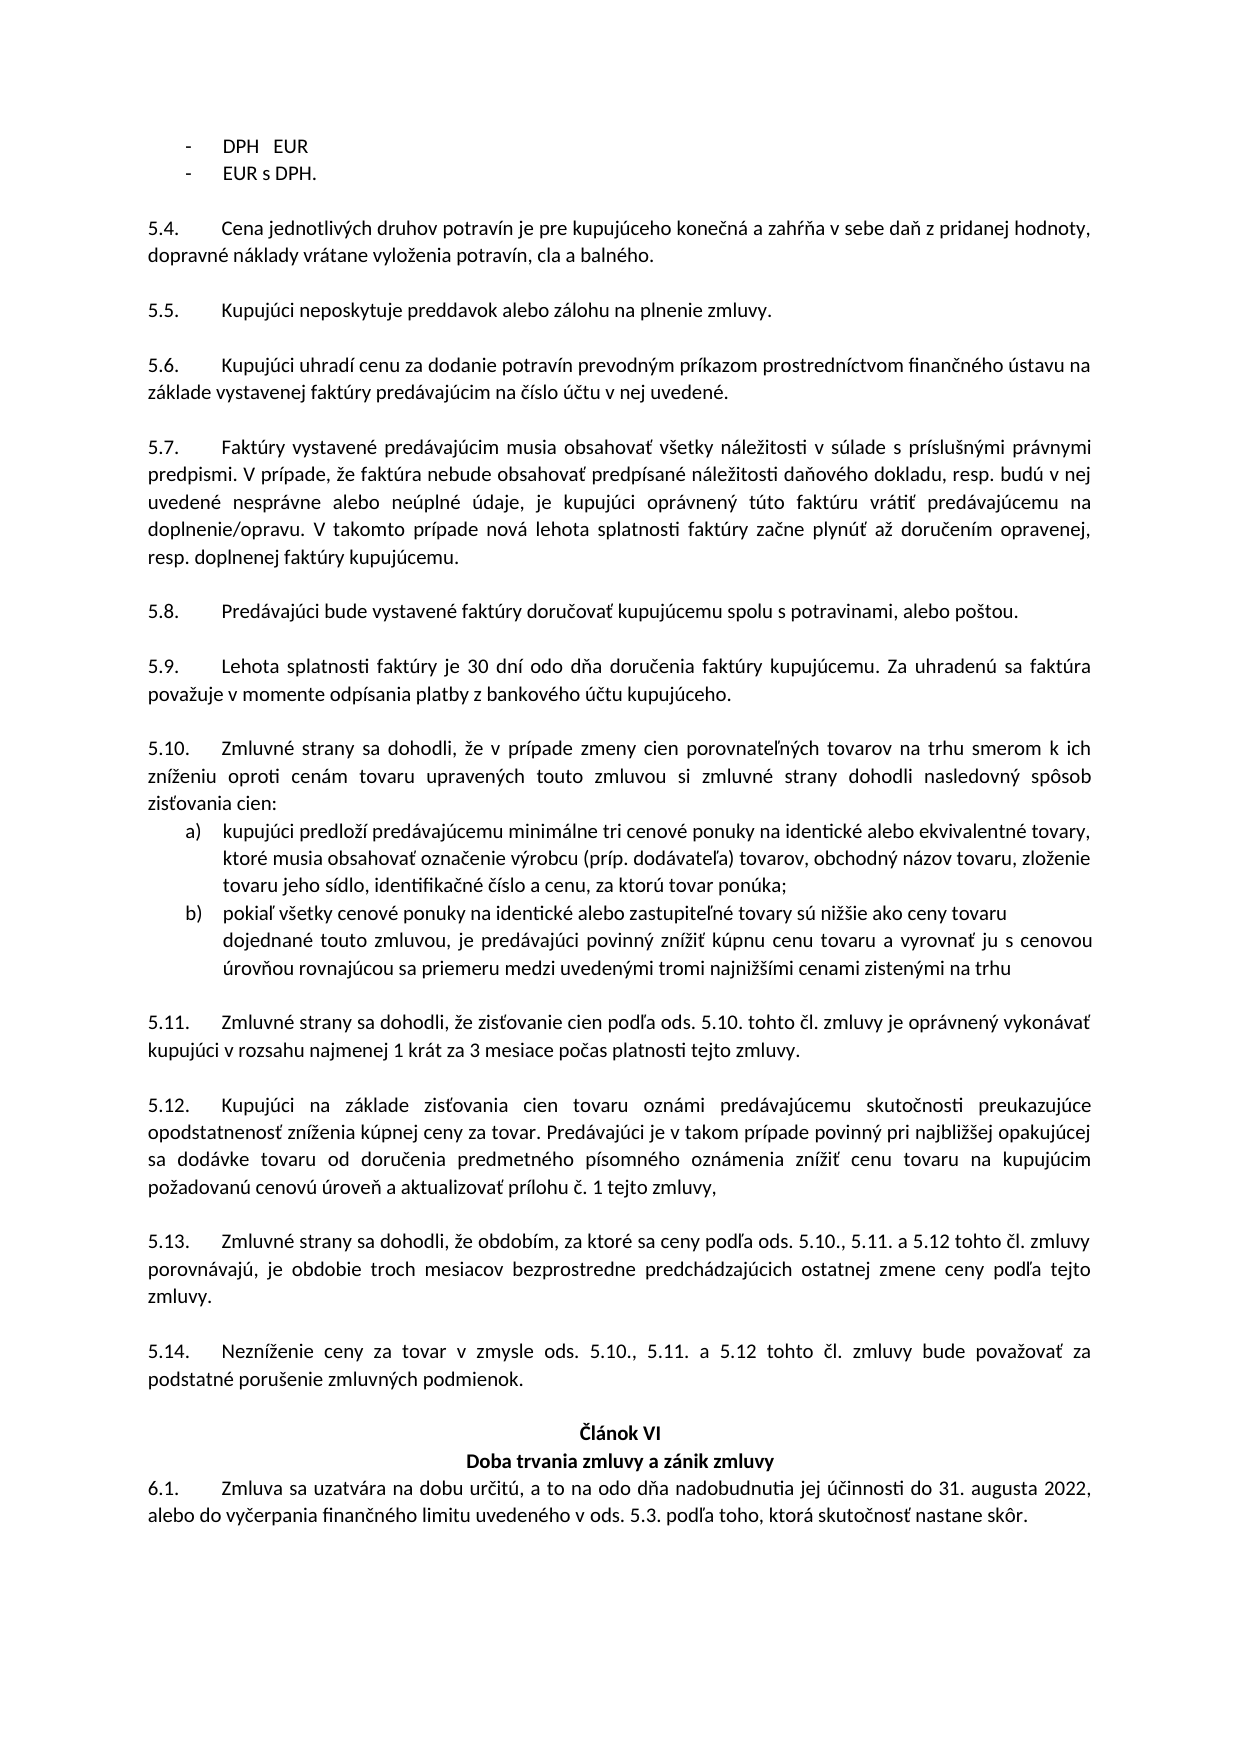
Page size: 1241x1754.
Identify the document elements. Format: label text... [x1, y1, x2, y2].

list Zmluvné strany sa dohodli, že obdobím, za ktoré sa ceny podľa ods. 5.10., 5.11. a 5.12 tohto čl. zmluvy porovnávajú, je obdobie troch mesiacov bezprostredne predchádzajúcich ostatnej zmene ceny podľa tejto zmluvy. [148, 1229, 1093, 1309]
list EUR s DPH. [185, 160, 1093, 186]
list Zmluvné strany sa dohodli, že v prípade zmeny cien porovnateľných tovarov na trhu smerom k ich zníženiu oproti cenám tovaru upravených touto zmluvou si zmluvné strany dohodli nasledovný spôsob zisťovania cien: [148, 736, 1093, 816]
list Zmluvné strany sa dohodli, že zisťovanie cien podľa ods. 5.10. tohto čl. zmluvy je oprávnený vykonávať kupujúci v rozsahu najmenej 1 krát za 3 mesiace počas platnosti tejto zmluvy. [148, 1009, 1093, 1062]
list Nezníženie ceny za tovar v zmysle ods. 5.10., 5.11. a 5.12 tohto čl. zmluvy bude považovať za podstatné porušenie zmluvných podmienok. [148, 1338, 1093, 1391]
list pokiaľ všetky cenové ponuky na identické alebo zastupiteľné tovary sú nižšie ako ceny tovaru [185, 900, 1093, 925]
list Zmluva sa uzatvára na dobu určitú, a to na odo dňa nadobudnutia jej účinnosti do 31. augusta 2022, alebo do vyčerpania finančného limitu uvedeného v ods. 5.3. podľa toho, ktorá skutočnosť nastane skôr. [148, 1475, 1093, 1528]
list Kupujúci neposkytuje preddavok alebo zálohu na plnenie zmluvy. [148, 297, 1093, 323]
list Kupujúci na základe zisťovania cien tovaru oznámi predávajúcemu skutočnosti preukazujúce opodstatnenosť zníženia kúpnej ceny za tovar. Predávajúci je v takom prípade povinný pri najbližšej opakujúcej sa dodávke tovaru od doručenia predmetného písomného oznámenia znížiť cenu tovaru na kupujúcim požadovanú cenovú úroveň a aktualizovať prílohu č. 1 tejto zmluvy, [148, 1092, 1093, 1199]
list Kupujúci uhradí cenu za dodanie potravín prevodným príkazom prostredníctvom finančného ústavu na základe vystavenej faktúry predávajúcim na číslo účtu v nej uvedené. [148, 352, 1093, 405]
list kupujúci predloží predávajúcemu minimálne tri cenové ponuky na identické alebo ekvivalentné tovary, ktoré musia obsahovať označenie výrobcu (príp. dodávateľa) tovarov, obchodný názov tovaru, zloženie tovaru jeho sídlo, identifikačné číslo a cenu, za ktorú tovar ponúka; [185, 818, 1093, 898]
list dojednané touto zmluvou, je predávajúci povinný znížiť kúpnu cenu tovaru a vyrovnať ju s cenovou úrovňou rovnajúcou sa priemeru medzi uvedenými tromi najnižšími cenami zistenými na trhu [223, 927, 1093, 980]
list DPH EUR [185, 133, 1093, 158]
list Cena jednotlivých druhov potravín je pre kupujúceho konečná a zahŕňa v sebe daň z pridanej hodnoty, dopravné náklady vrátane vyloženia potravín, cla a balného. [148, 215, 1093, 268]
list Doba trvania zmluvy a zánik zmluvy [148, 1448, 1093, 1473]
list Predávajúci bude vystavené faktúry doručovať kupujúcemu spolu s potravinami, alebo poštou. [148, 599, 1093, 624]
list Článok VI [148, 1421, 1093, 1446]
list Faktúry vystavené predávajúcim musia obsahovať všetky náležitosti v súlade s príslušnými právnymi predpismi. V prípade, že faktúra nebude obsahovať predpísané náležitosti daňového dokladu, resp. budú v nej uvedené nesprávne alebo neúplné údaje, je kupujúci oprávnený túto faktúru vrátiť predávajúcemu na doplnenie/opravu. V takomto prípade nová lehota splatnosti faktúry začne plynúť až doručením opravenej, resp. doplnenej faktúry kupujúcemu. [148, 434, 1093, 569]
list Lehota splatnosti faktúry je 30 dní odo dňa doručenia faktúry kupujúcemu. Za uhradenú sa faktúra považuje v momente odpísania platby z bankového účtu kupujúceho. [148, 653, 1093, 706]
